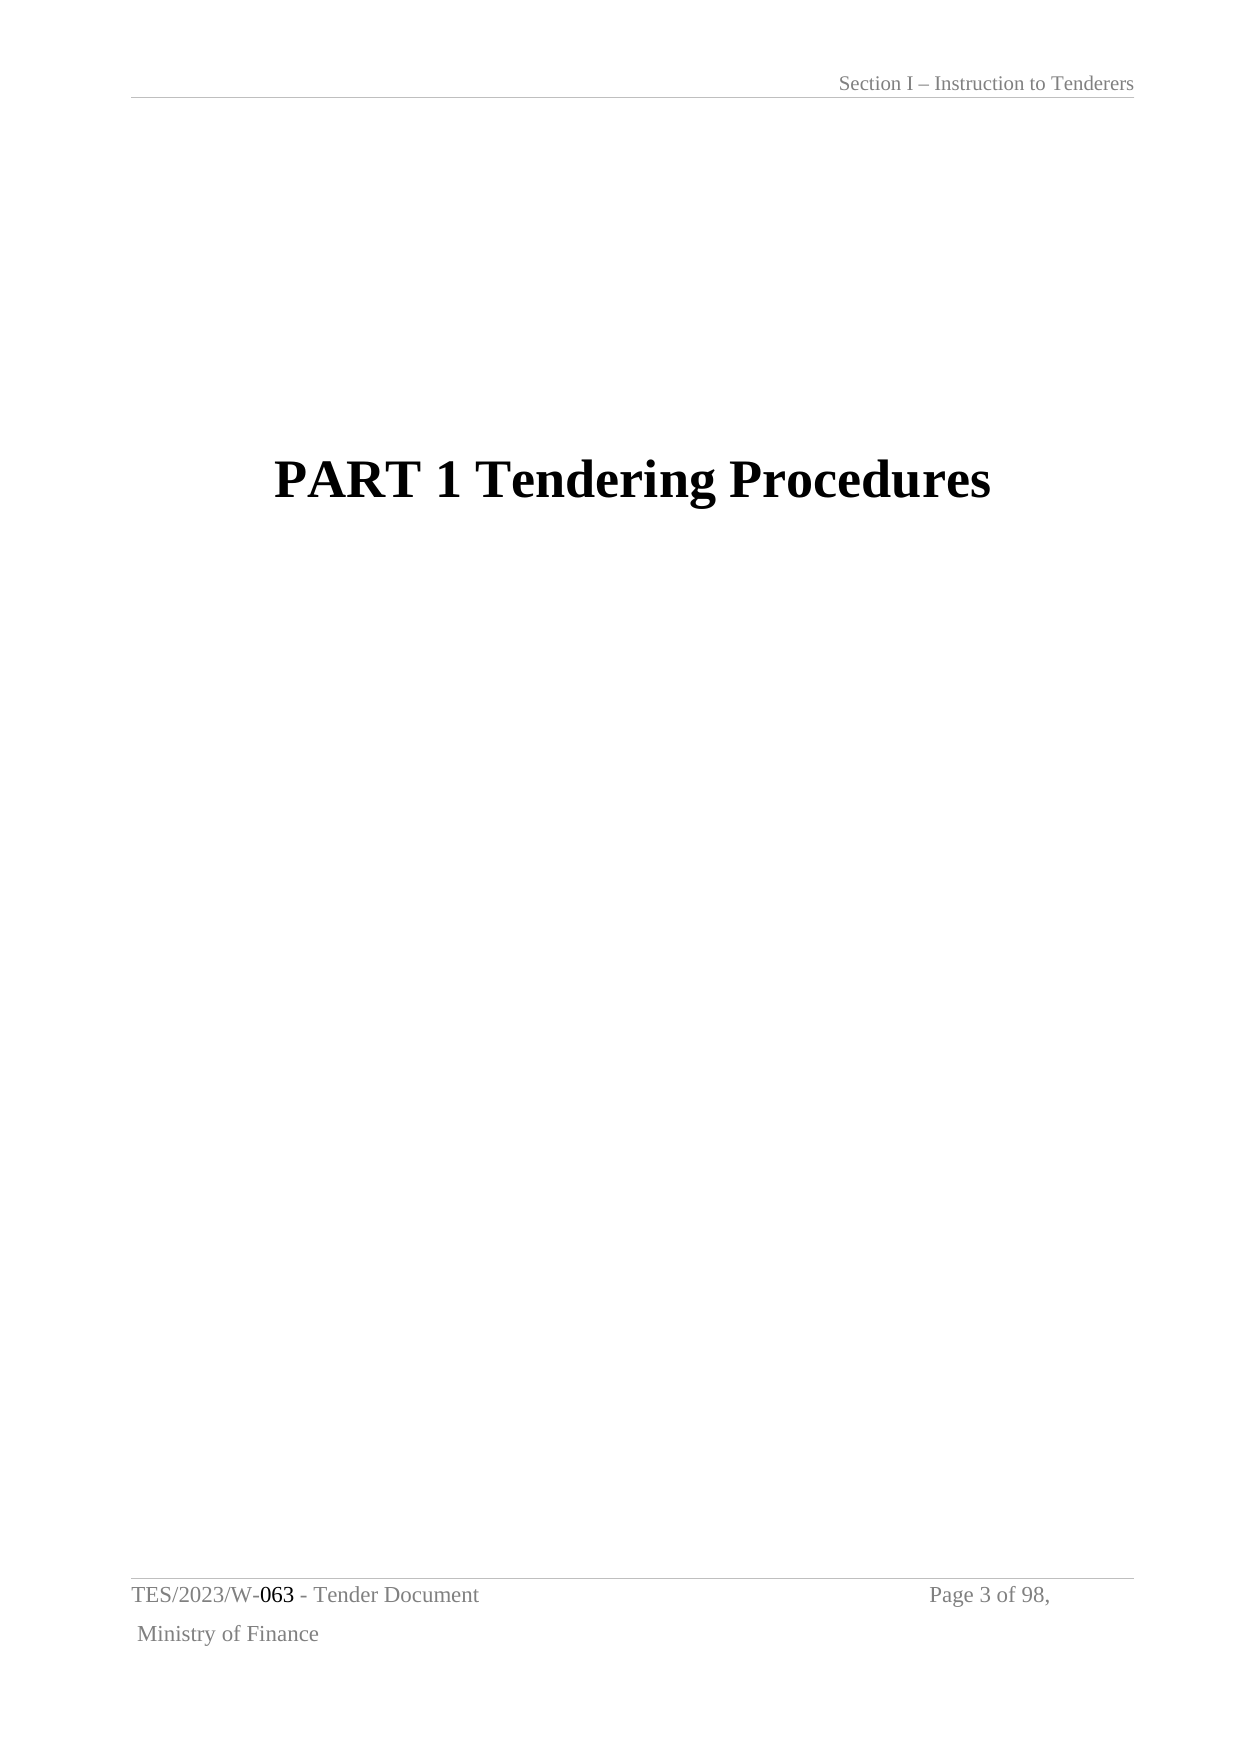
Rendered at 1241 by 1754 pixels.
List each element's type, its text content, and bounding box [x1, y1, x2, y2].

text PART 1 Tendering Procedures [131, 447, 1134, 509]
